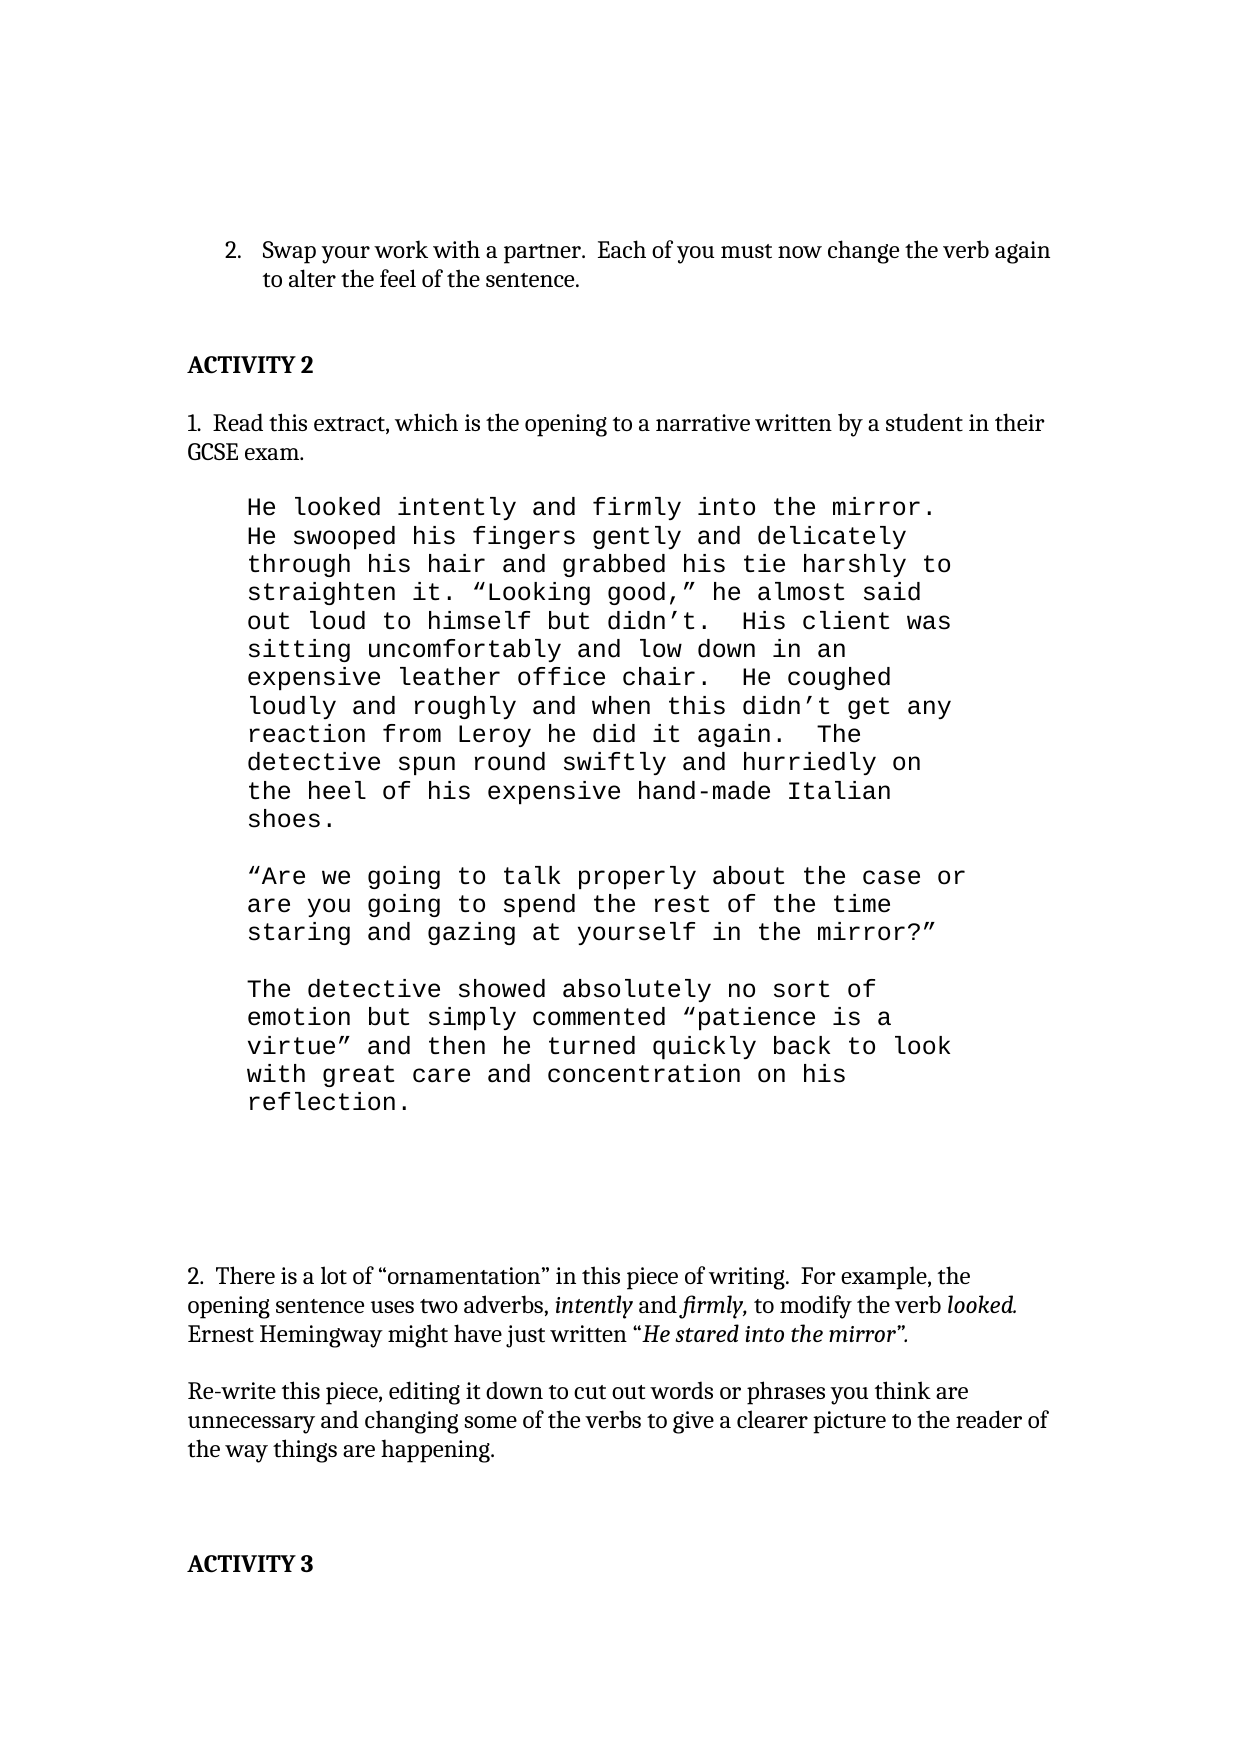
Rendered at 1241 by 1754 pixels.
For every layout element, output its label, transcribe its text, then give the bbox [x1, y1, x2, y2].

text 1. Read this extract, which is the opening to a narrative written by a student in their GCSE exam. [187, 409, 1053, 466]
text The detective showed absolutely no sort of emotion but simply commented “patience is a virtue” and then he turned quickly back to look with great care and concentration on his reflection. [247, 977, 971, 1118]
text ACTIVITY 3 [187, 1549, 1053, 1578]
text 2. There is a lot of “ornamentation” in this piece of writing. For example, the opening sentence uses two adverbs, intently and firmly, to modify the verb looked. Ernest Hemingway might have just written “He stared into the mirror”. [187, 1262, 1053, 1348]
text ACTIVITY 2 [187, 351, 1053, 380]
text He looked intently and firmly into the mirror. He swooped his fingers gently and delicately through his hair and grabbed his tie harshly to straighten it. “Looking good,” he almost said out loud to himself but didn’t. His client was sitting uncomfortably and low down in an expensive leather office chair. He coughed loudly and roughly and when this didn’t get any reaction from Leroy he did it again. The detective spun round swiftly and hurriedly on the heel of his expensive hand-made Italian shoes. [247, 495, 971, 835]
text Re-write this piece, editing it down to cut out words or phrases you think are unnecessary and changing some of the verbs to give a clearer picture to the reader of the way things are happening. [187, 1377, 1053, 1463]
list Swap your work with a partner. Each of you must now change the verb again to alter the feel of the sentence. [225, 236, 1053, 294]
text “Are we going to talk properly about the case or are you going to spend the rest of the time staring and gazing at yourself in the mirror?” [247, 863, 971, 948]
